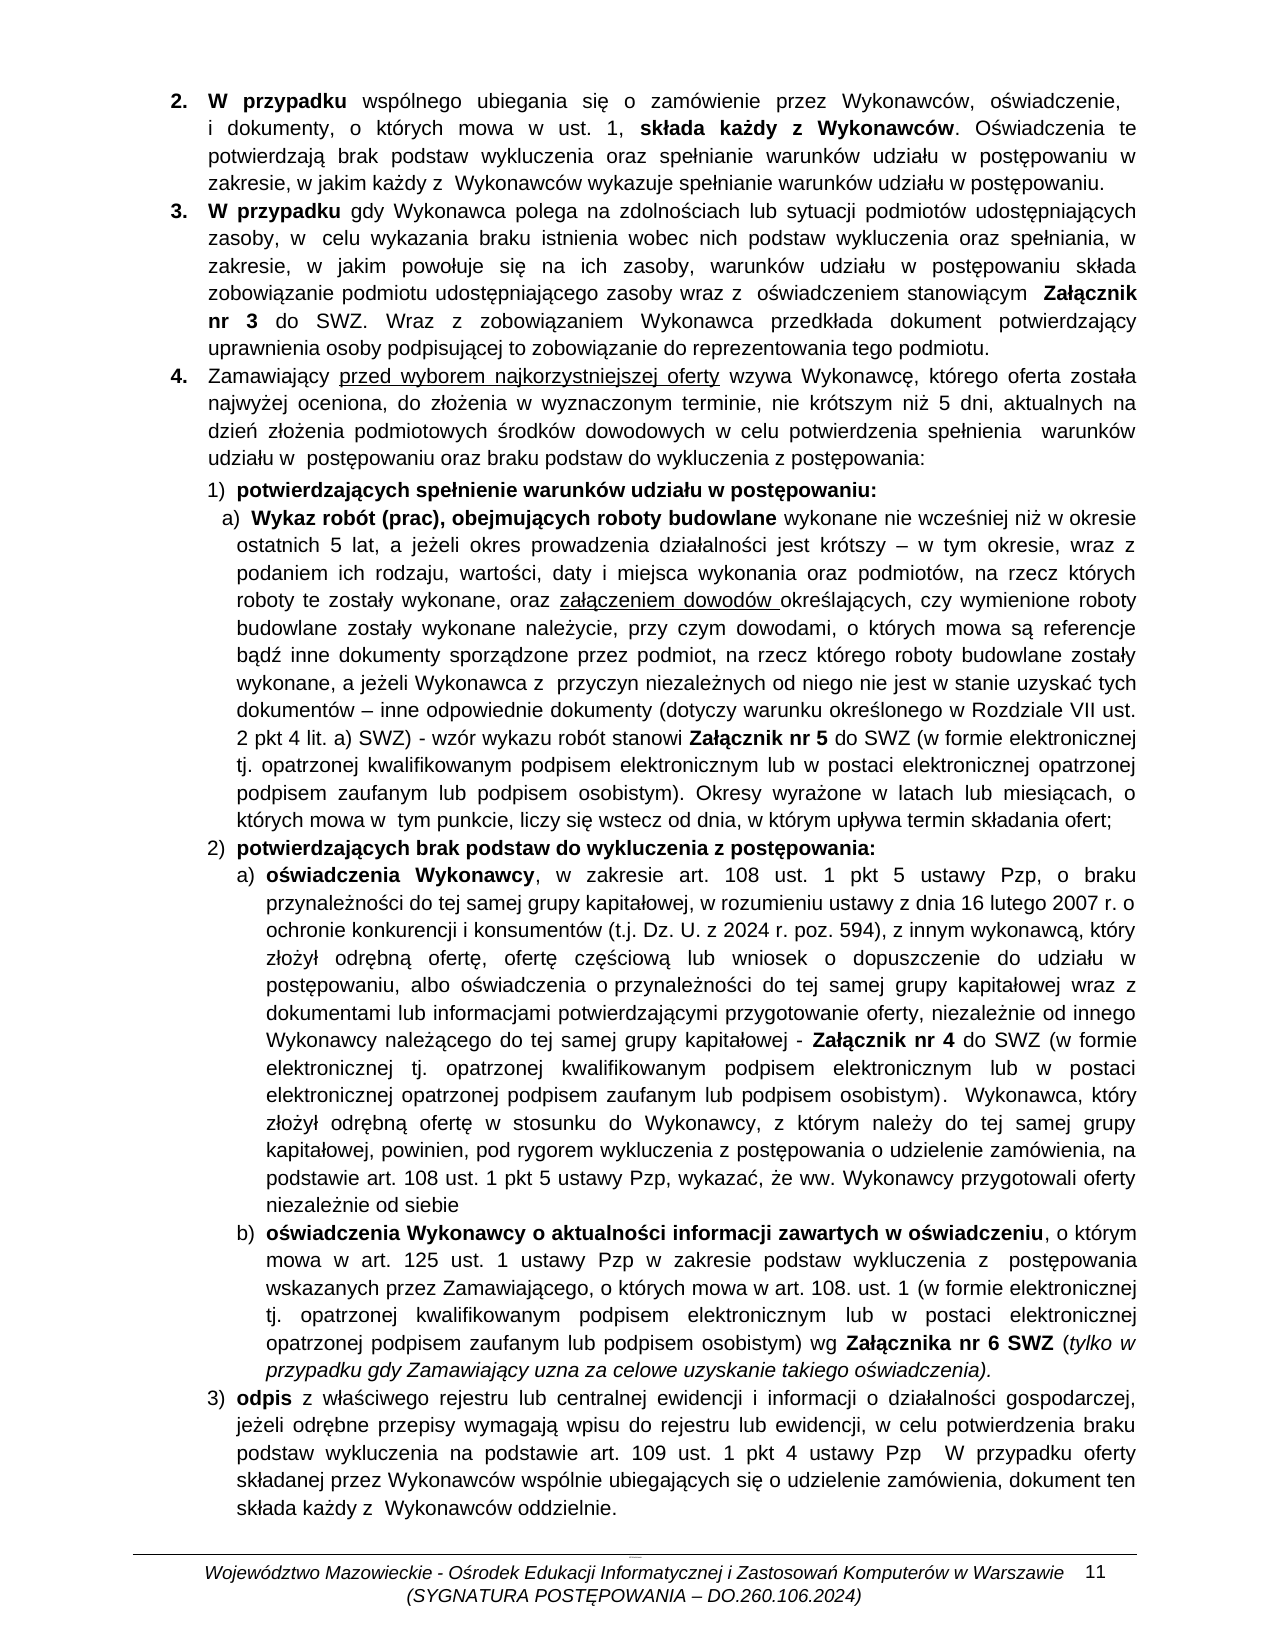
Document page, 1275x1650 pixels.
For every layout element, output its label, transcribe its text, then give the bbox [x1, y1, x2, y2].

list oświadczenia Wykonawcy, w zakresie art. 108 ust. 1 pkt 5 ustawy Pzp, o braku przynależności do tej samej grupy kapitałowej, w rozumieniu ustawy z dnia 16 lutego 2007 r. o ochronie konkurencji i konsumentów (t.j. Dz. U. z 2024 r. poz. 594), z innym wykonawcą, który złożył odrębną ofertę, ofertę częściową lub wniosek o dopuszczenie do udziału w postępowaniu, albo oświadczenia o przynależności do tej samej grupy kapitałowej wraz z dokumentami lub informacjami potwierdzającymi przygotowanie oferty, niezależnie od innego Wykonawcy należącego do tej samej grupy kapitałowej - Załącznik nr 4 do SWZ (w formie elektronicznej tj. opatrzonej kwalifikowanym podpisem elektronicznym lub w postaci elektronicznej opatrzonej podpisem zaufanym lub podpisem osobistym). Wykonawca, który złożył odrębną ofertę w stosunku do Wykonawcy, z którym należy do tej samej grupy kapitałowej, powinien, pod rygorem wykluczenia z postępowania o udzielenie zamówienia, na podstawie art. 108 ust. 1 pkt 5 ustawy Pzp, wykazać, że ww. Wykonawcy przygotowali oferty niezależnie od siebie [236, 863, 1137, 1217]
list W przypadku wspólnego ubiegania się o zamówienie przez Wykonawców, oświadczenie, i dokumenty, o których mowa w ust. 1, składa każdy z Wykonawców. Oświadczenia te potwierdzają brak podstaw wykluczenia oraz spełnianie warunków udziału w postępowaniu w zakresie, w jakim każdy z Wykonawców wykazuje spełnianie warunków udziału w postępowaniu. [170, 89, 1137, 195]
list oświadczenia Wykonawcy o aktualności informacji zawartych w oświadczeniu, o którym mowa w art. 125 ust. 1 ustawy Pzp w zakresie podstaw wykluczenia z postępowania wskazanych przez Zamawiającego, o których mowa w art. 108. ust. 1 (w formie elektronicznej tj. opatrzonej kwalifikowanym podpisem elektronicznym lub w postaci elektronicznej opatrzonej podpisem zaufanym lub podpisem osobistym) wg Załącznika nr 6 SWZ (tylko w przypadku gdy Zamawiający uzna za celowe uzyskanie takiego oświadczenia). [236, 1220, 1137, 1382]
list odpis z właściwego rejestru lub centralnej ewidencji i informacji o działalności gospodarczej, jeżeli odrębne przepisy wymagają wpisu do rejestru lub ewidencji, w celu potwierdzenia braku podstaw wykluczenia na podstawie art. 109 ust. 1 pkt 4 ustawy Pzp W przypadku oferty składanej przez Wykonawców wspólnie ubiegających się o udzielenie zamówienia, dokument ten składa każdy z Wykonawców oddzielnie. [207, 1385, 1137, 1519]
list Wykaz robót (prac), obejmujących roboty budowlane wykonane nie wcześniej niż w okresie ostatnich 5 lat, a jeżeli okres prowadzenia działalności jest krótszy – w tym okresie, wraz z podaniem ich rodzaju, wartości, daty i miejsca wykonania oraz podmiotów, na rzecz których roboty te zostały wykonane, oraz załączeniem dowodów określających, czy wymienione roboty budowlane zostały wykonane należycie, przy czym dowodami, o których mowa są referencje bądź inne dokumenty sporządzone przez podmiot, na rzecz którego roboty budowlane zostały wykonane, a jeżeli Wykonawca z przyczyn niezależnych od niego nie jest w stanie uzyskać tych dokumentów – inne odpowiednie dokumenty (dotyczy warunku określonego w Rozdziale VII ust. 2 pkt 4 lit. a) SWZ) - wzór wykazu robót stanowi Załącznik nr 5 do SWZ (w formie elektronicznej tj. opatrzonej kwalifikowanym podpisem elektronicznym lub w postaci elektronicznej opatrzonej podpisem zaufanym lub podpisem osobistym). Okresy wyrażone w latach lub miesiącach, o których mowa w tym punkcie, liczy się wstecz od dnia, w którym upływa termin składania ofert; [222, 505, 1137, 832]
list potwierdzających spełnienie warunków udziału w postępowaniu: [207, 478, 1137, 502]
list W przypadku gdy Wykonawca polega na zdolnościach lub sytuacji podmiotów udostępniających zasoby, w celu wykazania braku istnienia wobec nich podstaw wykluczenia oraz spełniania, w zakresie, w jakim powołuje się na ich zasoby, warunków udziału w postępowaniu składa zobowiązanie podmiotu udostępniającego zasoby wraz z oświadczeniem stanowiącym Załącznik nr 3 do SWZ. Wraz z zobowiązaniem Wykonawca przedkłada dokument potwierdzający uprawnienia osoby podpisującej to zobowiązanie do reprezentowania tego podmiotu. [170, 199, 1137, 360]
list potwierdzających brak podstaw do wykluczenia z postępowania: [207, 835, 1137, 859]
list Zamawiający przed wyborem najkorzystniejszej oferty wzywa Wykonawcę, którego oferta została najwyżej oceniona, do złożenia w wyznaczonym terminie, nie krótszym niż 5 dni, aktualnych na dzień złożenia podmiotowych środków dowodowych w celu potwierdzenia spełnienia warunków udziału w postępowaniu oraz braku podstaw do wykluczenia z postępowania: [170, 364, 1137, 470]
